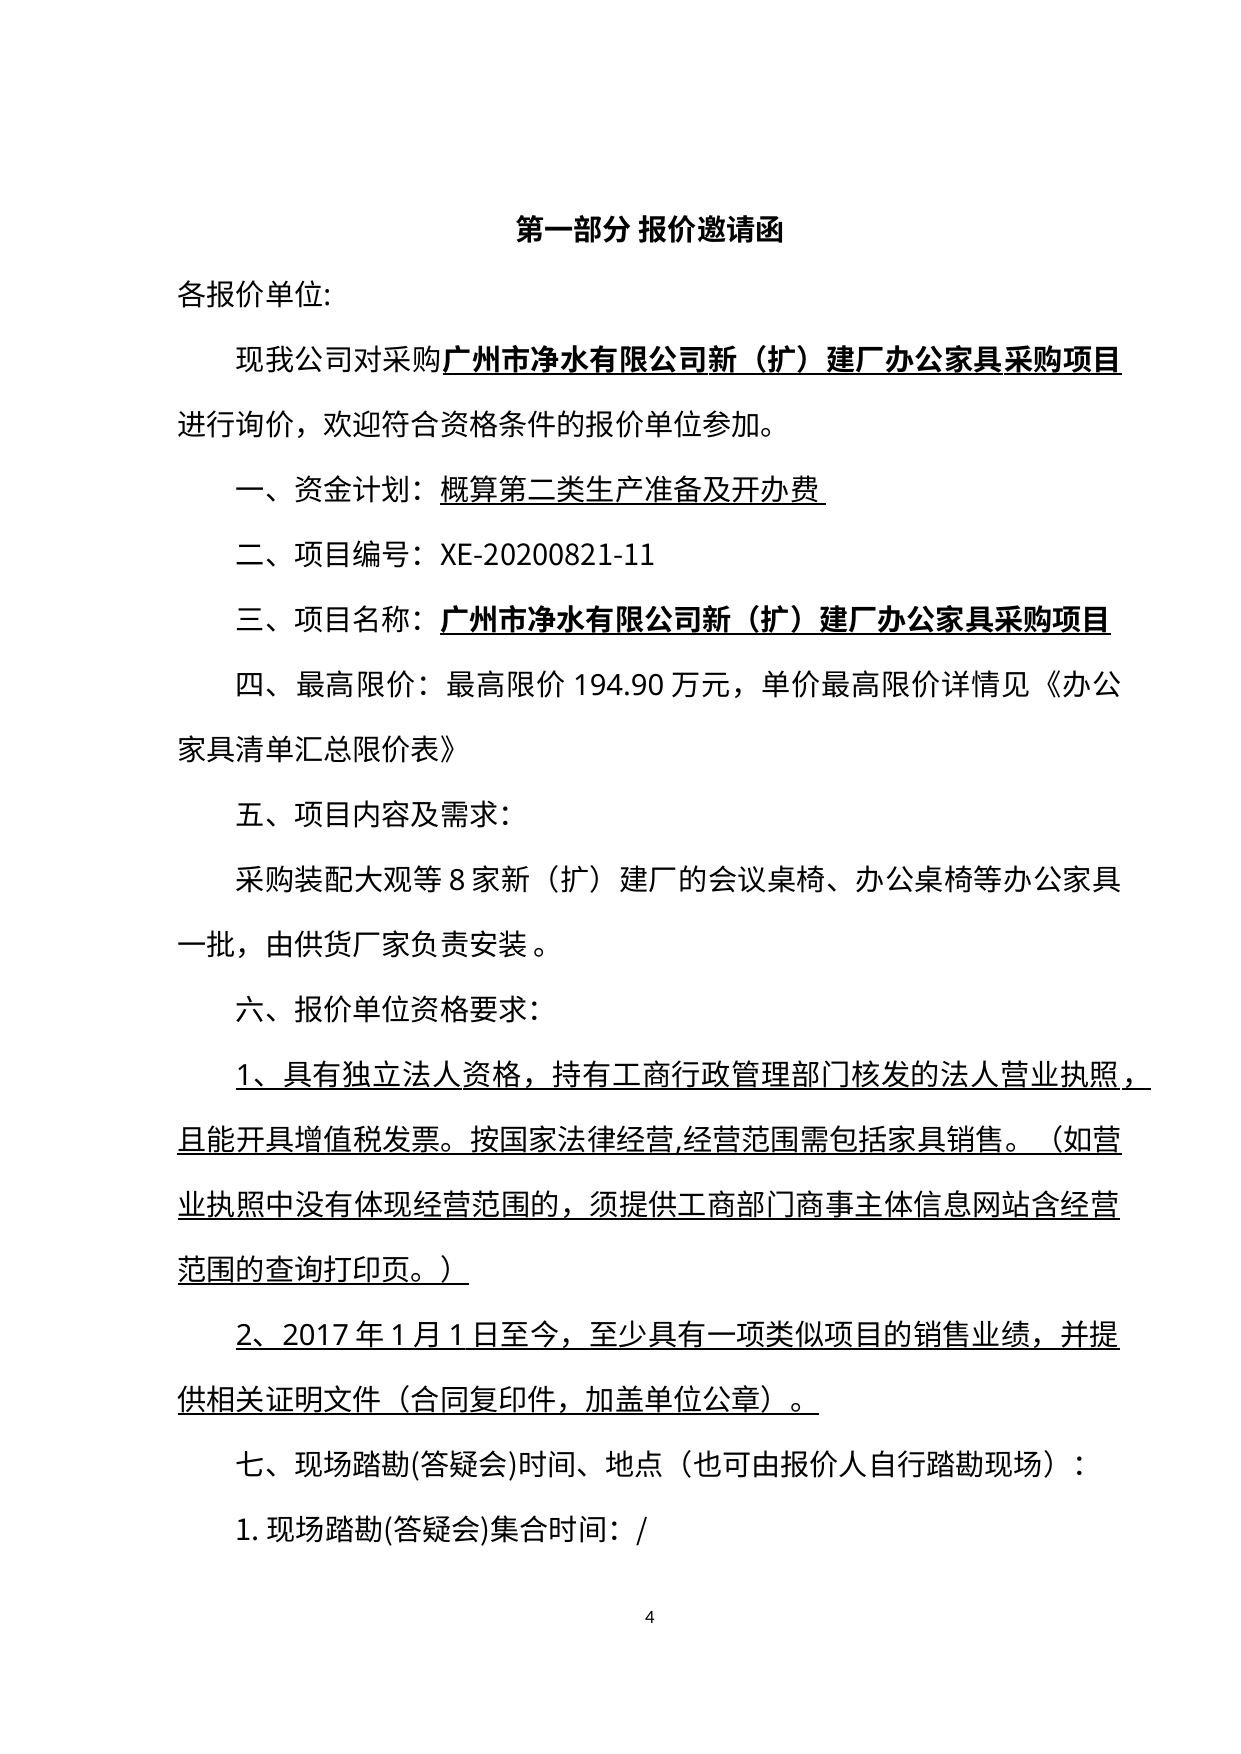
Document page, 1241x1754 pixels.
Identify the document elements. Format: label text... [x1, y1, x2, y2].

text 1、具有独立法人资格，持有工商行政管理部门核发的法人营业执照，且能开具增值税发票。按国家法律经营,经营范围需包括家具销售。（如营业执照中没有体现经营范围的，须提供工商部门商事主体信息网站含经营范围的查询打印页。） [177, 1155, 1122, 1300]
text 2、2017年1月1日至今，至少具有一项类似项目的销售业绩，并提供相关证明文件（合同复印件，加盖单位公章）。 [177, 1300, 1122, 1430]
text 二、项目编号：XE-20200821-11 [177, 520, 1122, 585]
text 各报价单位: [177, 260, 1122, 325]
text 1、具有独立法人资格，持有工商行政管理部门核发的法人营业执照，且能开具增值税发票。按国家法律经营,经营范围需包括家具销售。（如营业执照中没有体现经营范围的，须提供工商部门商事主体信息网站含经营范围的查询打印页。） [177, 1040, 1122, 1153]
text 一、资金计划：概算第二类生产准备及开办费 [177, 455, 1122, 520]
text 七、现场踏勘(答疑会)时间、地点（也可由报价人自行踏勘现场）： [177, 1430, 1122, 1495]
text 现我公司对采购广州市净水有限公司新（扩）建厂办公家具采购项目进行询价，欢迎符合资格条件的报价单位参加。 [177, 325, 1122, 455]
text 四、最高限价：最高限价194.90万元，单价最高限价详情见《办公家具清单汇总限价表》 [177, 650, 1122, 780]
text 第一部分 报价邀请函 [177, 195, 1122, 260]
text 六、报价单位资格要求： [177, 975, 1122, 1040]
text 三、项目名称：广州市净水有限公司新（扩）建厂办公家具采购项目 [177, 585, 1122, 650]
text 采购装配大观等8家新（扩）建厂的会议桌椅、办公桌椅等办公家具一批，由供货厂家负责安装 。 [177, 845, 1122, 975]
text 1. 现场踏勘(答疑会)集合时间：/ [177, 1495, 1122, 1560]
text 五、项目内容及需求： [177, 780, 1122, 845]
